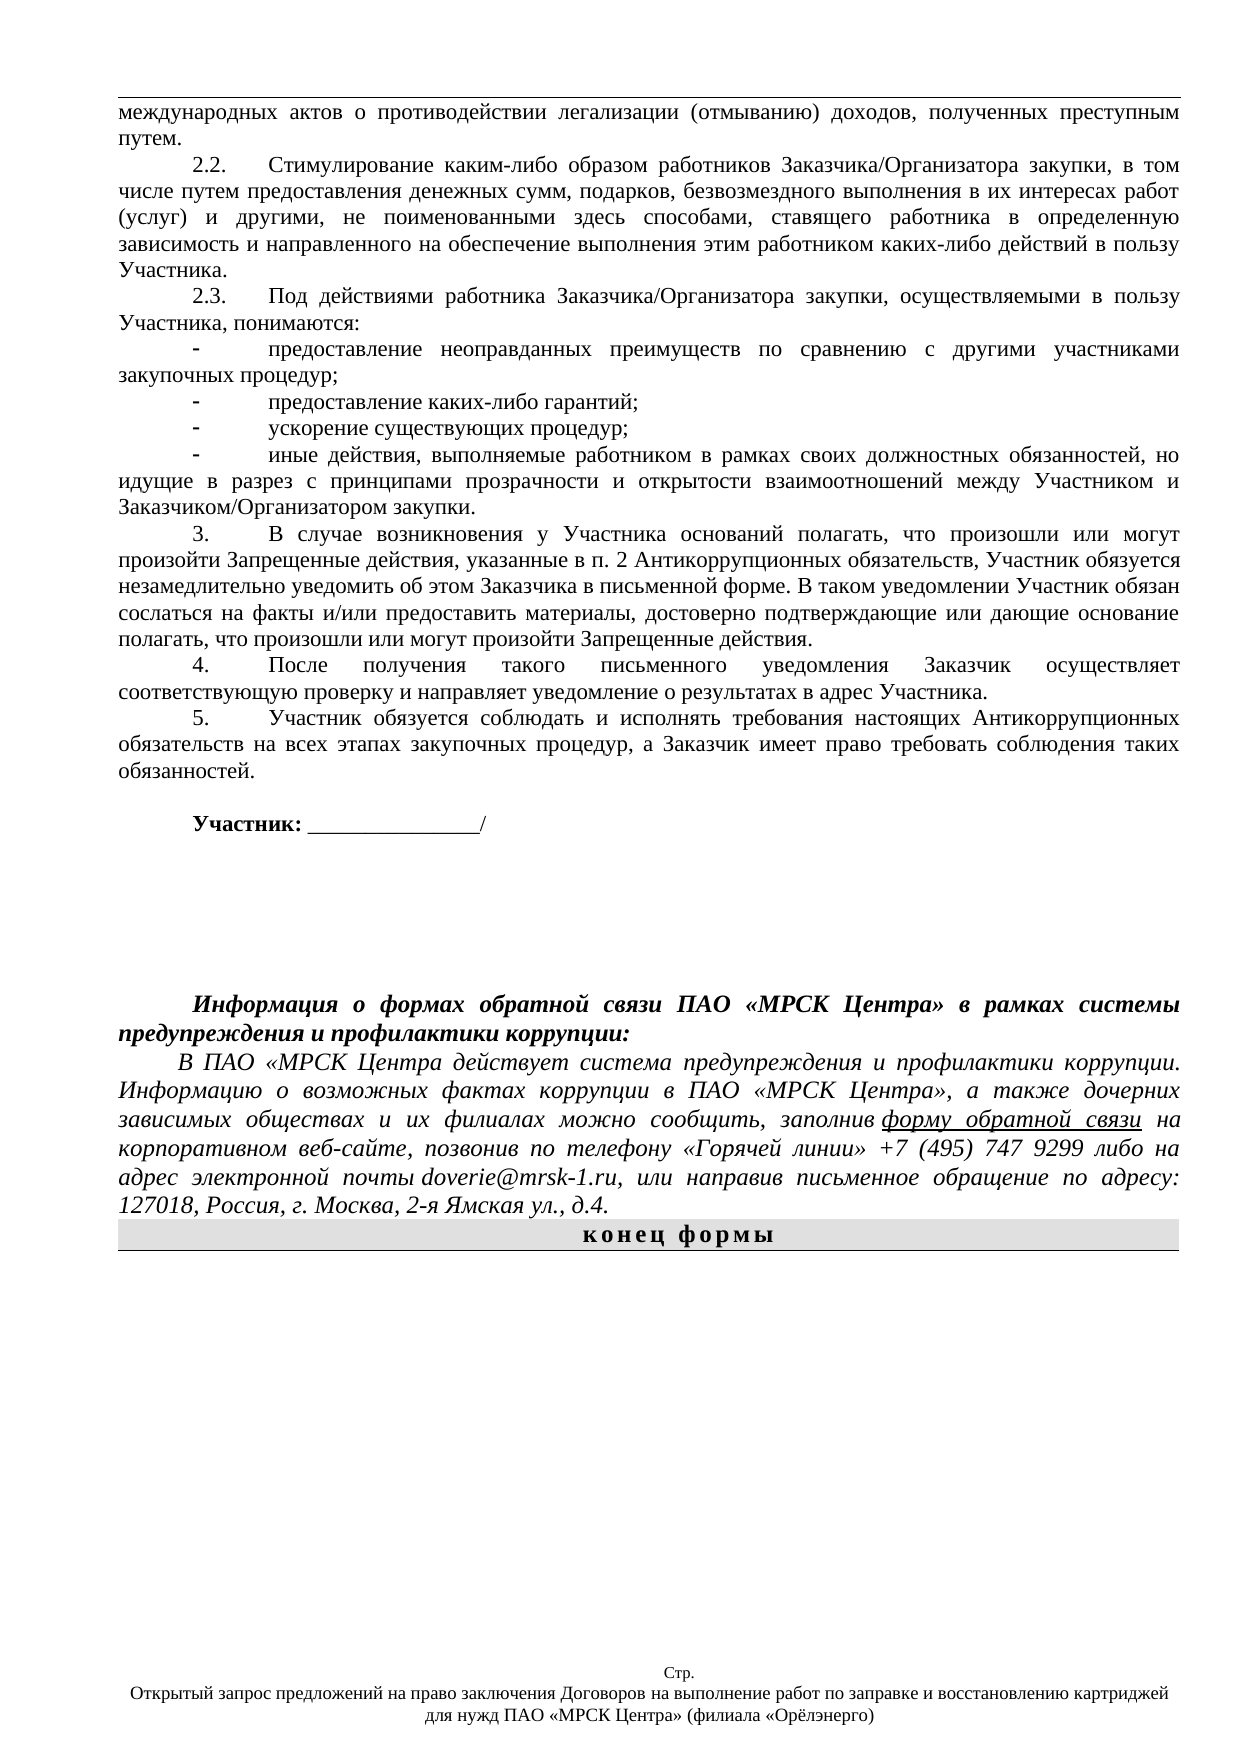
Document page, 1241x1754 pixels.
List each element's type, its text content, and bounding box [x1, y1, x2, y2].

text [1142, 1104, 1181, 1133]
list ускорение существующих процедур; [118, 414, 1181, 441]
text В ПАО «МРСК Центра действует система предупреждения и профилактики коррупции. Информацию о возможных фактах коррупции в ПАО «МРСК Центра», а также дочерних зависимых обществах и их филиалах можно сообщить, заполнив форму обратной связи на корпоративном веб-сайте, позвонив по телефону «Горячей линии» +7 (495) 747 9299 либо на адрес электронной почты doverie@mrsk-1.ru, или направив письменное обращение по адресу: 127018, Россия, г. Москва, 2-я Ямская ул., д.4. [415, 1162, 1181, 1219]
text конец формы [118, 1219, 1179, 1250]
list Cтимулирование каким-либо образом работников Заказчика/Организатора закупки, в том числе путем предоставления денежных сумм, подарков, безвозмездного выполнения в их интересах работ (услуг) и другими, не поименованными здесь способами, ставящего работника в определенную зависимость и направленного на обеспечение выполнения этим работником каких-либо действий в пользу Участника. [118, 151, 1181, 282]
text Информация о формах обратной связи ПАО «МРСК Центра» в рамках системы предупреждения и профилактики коррупции: [118, 989, 1181, 1047]
list Участник обязуется соблюдать и исполнять требования настоящих Антикоррупционных обязательств на всех этапах закупочных процедур, а Заказчик имеет право требовать соблюдения таких обязанностей. [118, 704, 1181, 783]
list После получения такого письменного уведомления Заказчик осуществляет соответствующую проверку и направляет уведомление о результатах в адрес Участника. [118, 651, 1181, 704]
text Участник: _______________/ [118, 809, 1181, 836]
text В ПАО «МРСК Центра действует система предупреждения и профилактики коррупции. Информацию о возможных фактах коррупции в ПАО «МРСК Центра», а также дочерних зависимых обществах и их филиалах можно сообщить, заполнив форму обратной связи на корпоративном веб-сайте, позвонив по телефону «Горячей линии» +7 (495) 747 9299 либо на адрес электронной почты doverie@mrsk-1.ru, или направив письменное обращение по адресу: 127018, Россия, г. Москва, 2-я Ямская ул., д.4. [118, 1047, 1181, 1076]
list предоставление каких-либо гарантий; [118, 388, 1181, 414]
list Под действиями работника Заказчика/Организатора закупки, осуществляемыми в пользу Участника, понимаются: [118, 282, 1181, 335]
list иные действия, выполняемые работником в рамках своих должностных обязанностей, но идущие в разрез с принципами прозрачности и открытости взаимоотношений между Участником и Заказчиком/Организатором закупки. [118, 441, 1181, 520]
list предоставление неоправданных преимуществ по сравнению с другими участниками закупочных процедур; [118, 335, 1181, 388]
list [118, 98, 1181, 151]
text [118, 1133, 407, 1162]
list В случае возникновения у Участника оснований полагать, что произошли или могут произойти Запрещенные действия, указанные в п. 2 Антикоррупционных обязательств, Участник обязуется незамедлительно уведомить об этом Заказчика в письменной форме. В таком уведомлении Участник обязан сослаться на факты и/или предоставить материалы, достоверно подтверждающие или дающие основание полагать, что произошли или могут произойти Запрещенные действия. [118, 520, 1181, 651]
